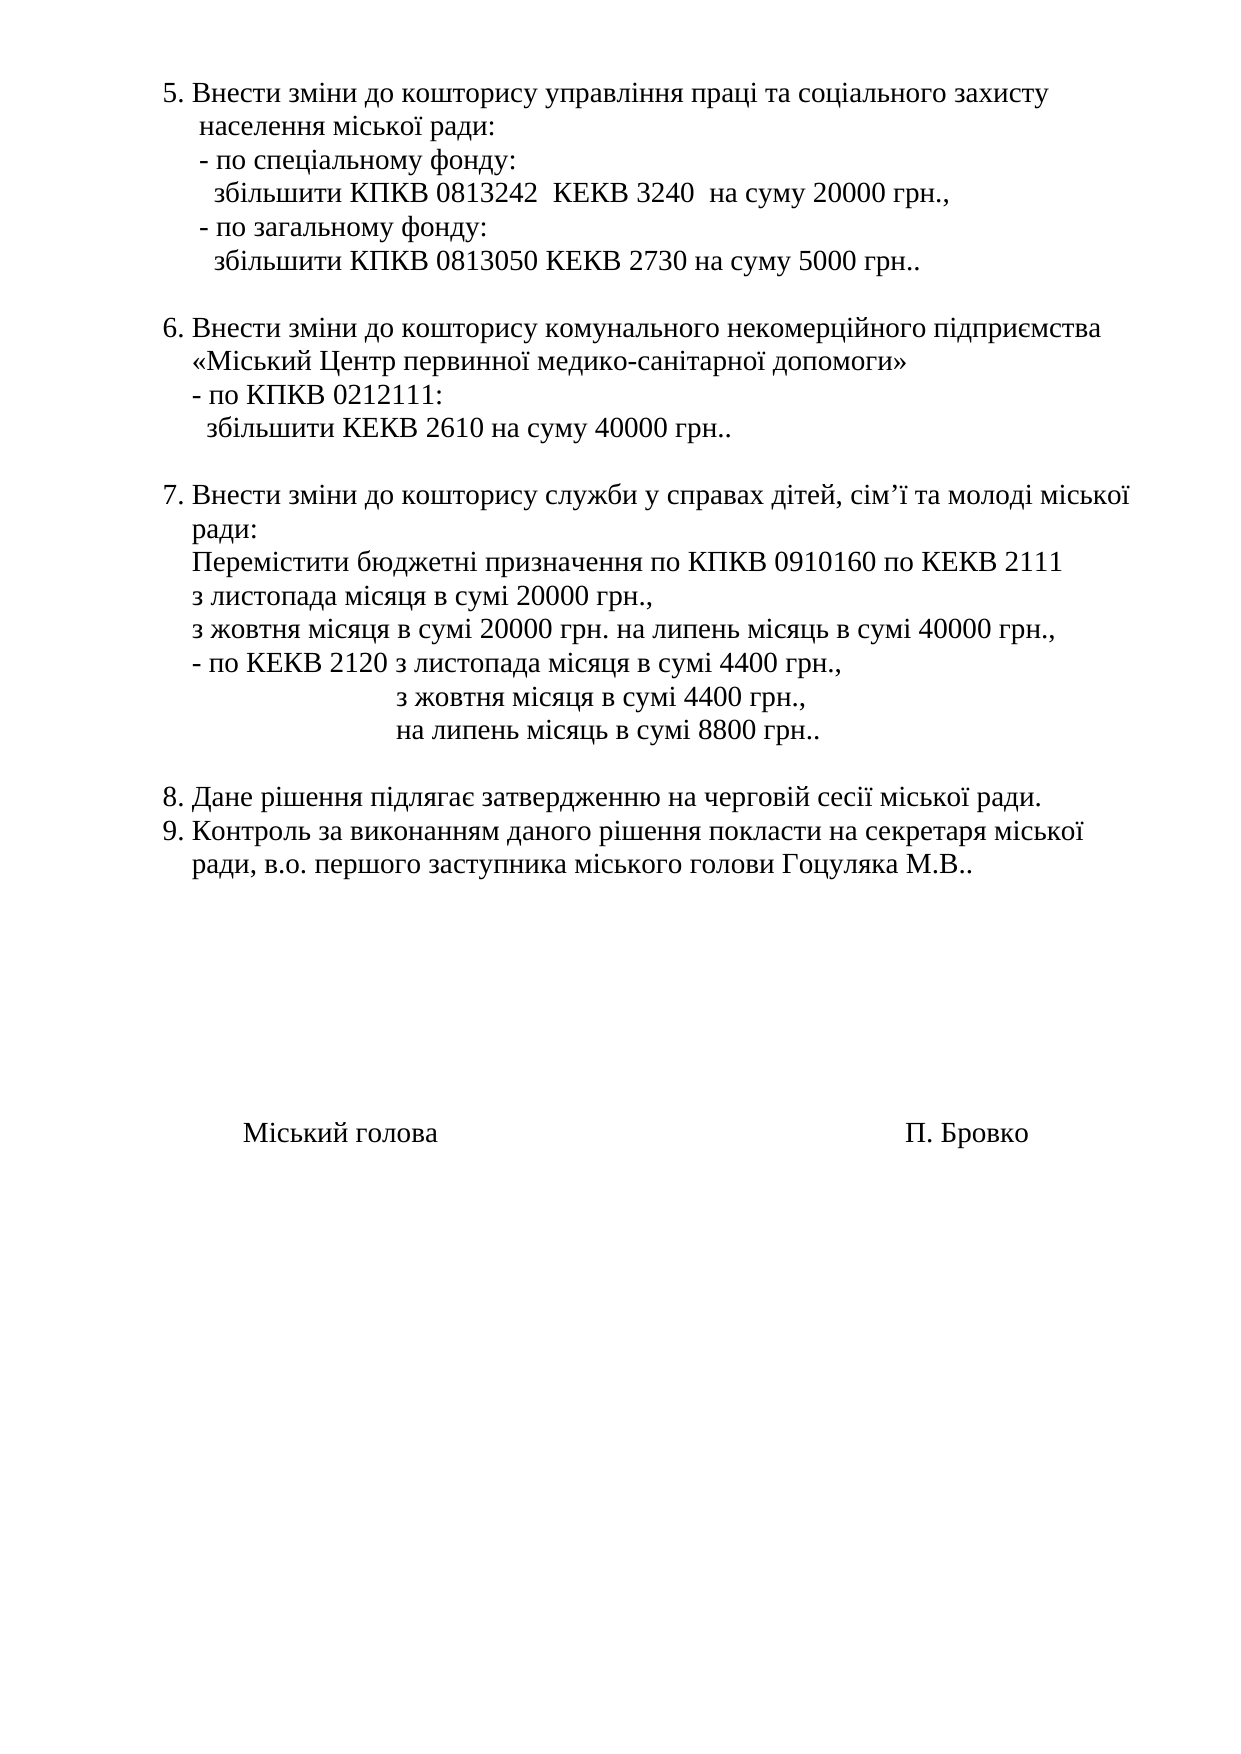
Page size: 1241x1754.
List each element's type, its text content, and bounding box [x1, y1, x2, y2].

text - по загальному фонду: [162, 209, 1140, 243]
text збільшити КЕКВ 2610 на суму 40000 грн.. [162, 410, 1140, 444]
text - по КПКВ 0212111: [162, 377, 1140, 410]
text 5. Внести зміни до кошторису управління праці та соціального захисту [162, 75, 1140, 108]
text з жовтня місяця в сумі 20000 грн. на липень місяць в сумі 40000 грн., [162, 612, 1140, 645]
text ради, в.о. першого заступника міського голови Гоцуляка М.В.. [162, 846, 1140, 880]
text на липень місяць в сумі 8800 грн.. [162, 712, 1140, 746]
text - по КЕКВ 2120 з листопада місяця в сумі 4400 грн., [162, 645, 1140, 679]
text ради: [162, 511, 1140, 544]
text «Міський Центр первинної медико-санітарної допомоги» [162, 343, 1140, 377]
text 7. Внести зміни до кошторису служби у справах дітей, сім’ї та молоді міської [162, 477, 1140, 511]
text з листопада місяця в сумі 20000 грн., [162, 578, 1140, 612]
text збільшити КПКВ 0813050 КЕКВ 2730 на суму 5000 грн.. [162, 243, 1140, 276]
text Міський голова П. Бровко [162, 1115, 1140, 1148]
text населення міської ради: [162, 108, 1140, 142]
text з жовтня місяця в сумі 4400 грн., [162, 679, 1140, 712]
text збільшити КПКВ 0813242 КЕКВ 3240 на суму 20000 грн., [162, 176, 1140, 209]
text 9. Контроль за виконанням даного рішення покласти на секретаря міської [162, 813, 1140, 846]
text 8. Дане рішення підлягає затвердженню на черговій сесії міської ради. [162, 779, 1140, 813]
text - по спеціальному фонду: [162, 142, 1140, 176]
text 6. Внести зміни до кошторису комунального некомерційного підприємства [162, 310, 1140, 343]
text Перемістити бюджетні призначення по КПКВ 0910160 по КЕКВ 2111 [162, 544, 1140, 578]
